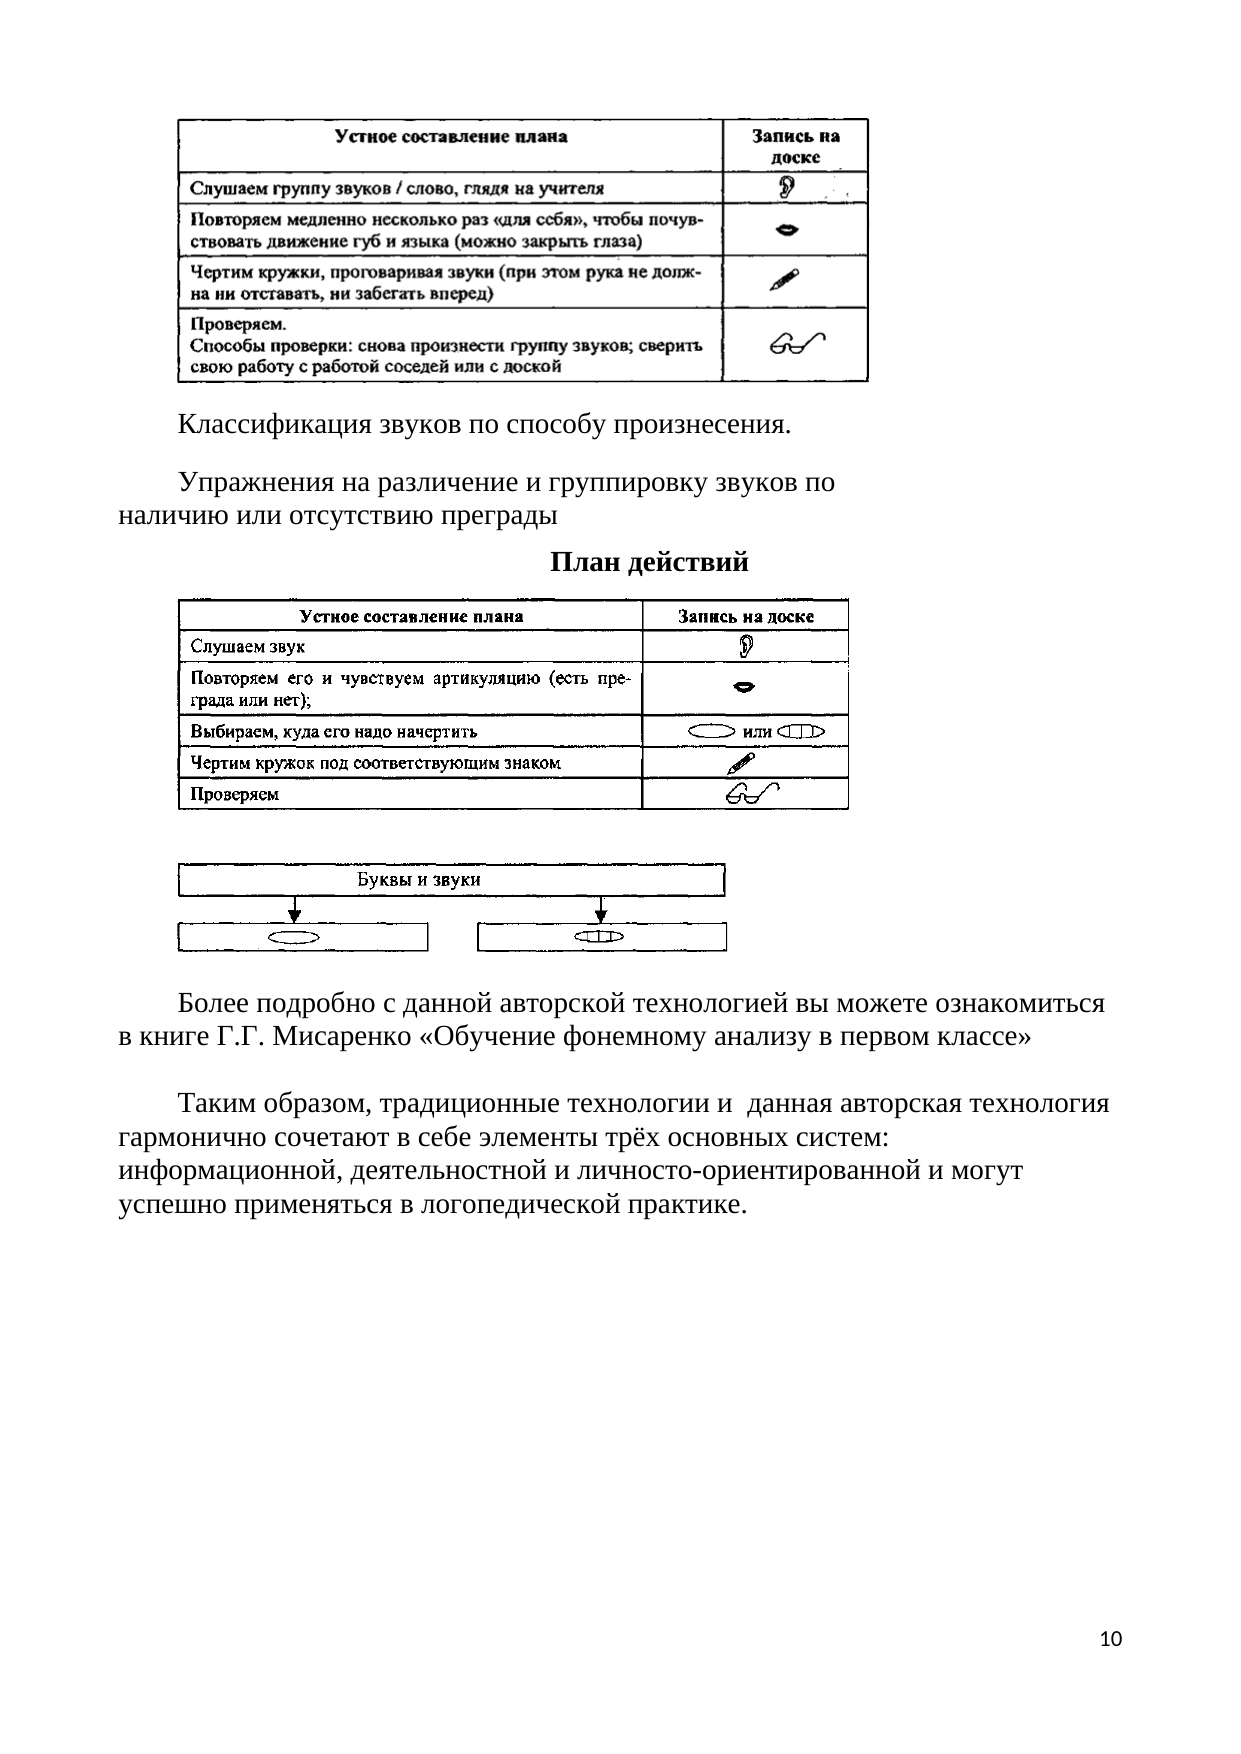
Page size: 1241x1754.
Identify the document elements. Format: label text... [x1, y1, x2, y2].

text Таким образом, традиционные технологии и данная авторская технология гармонично сочетают в себе элементы трёх основных систем: информационной, деятельностной и личносто-ориентированной и могут успешно применяться в логопедической практике. [118, 1085, 1122, 1219]
picture [177, 118, 870, 383]
picture [177, 863, 728, 952]
picture [177, 598, 849, 810]
text Более подробно с данной авторской технологией вы можете ознакомиться в книге Г.Г. Мисаренко «Обучение фонемному анализу в первом классе» [118, 985, 1122, 1052]
text Упражнения на различение и группировку звуков по наличию или отсутствию преграды [118, 464, 942, 531]
text Классификация звуков по способу произнесения. [118, 406, 942, 440]
text План действий [118, 544, 1122, 577]
